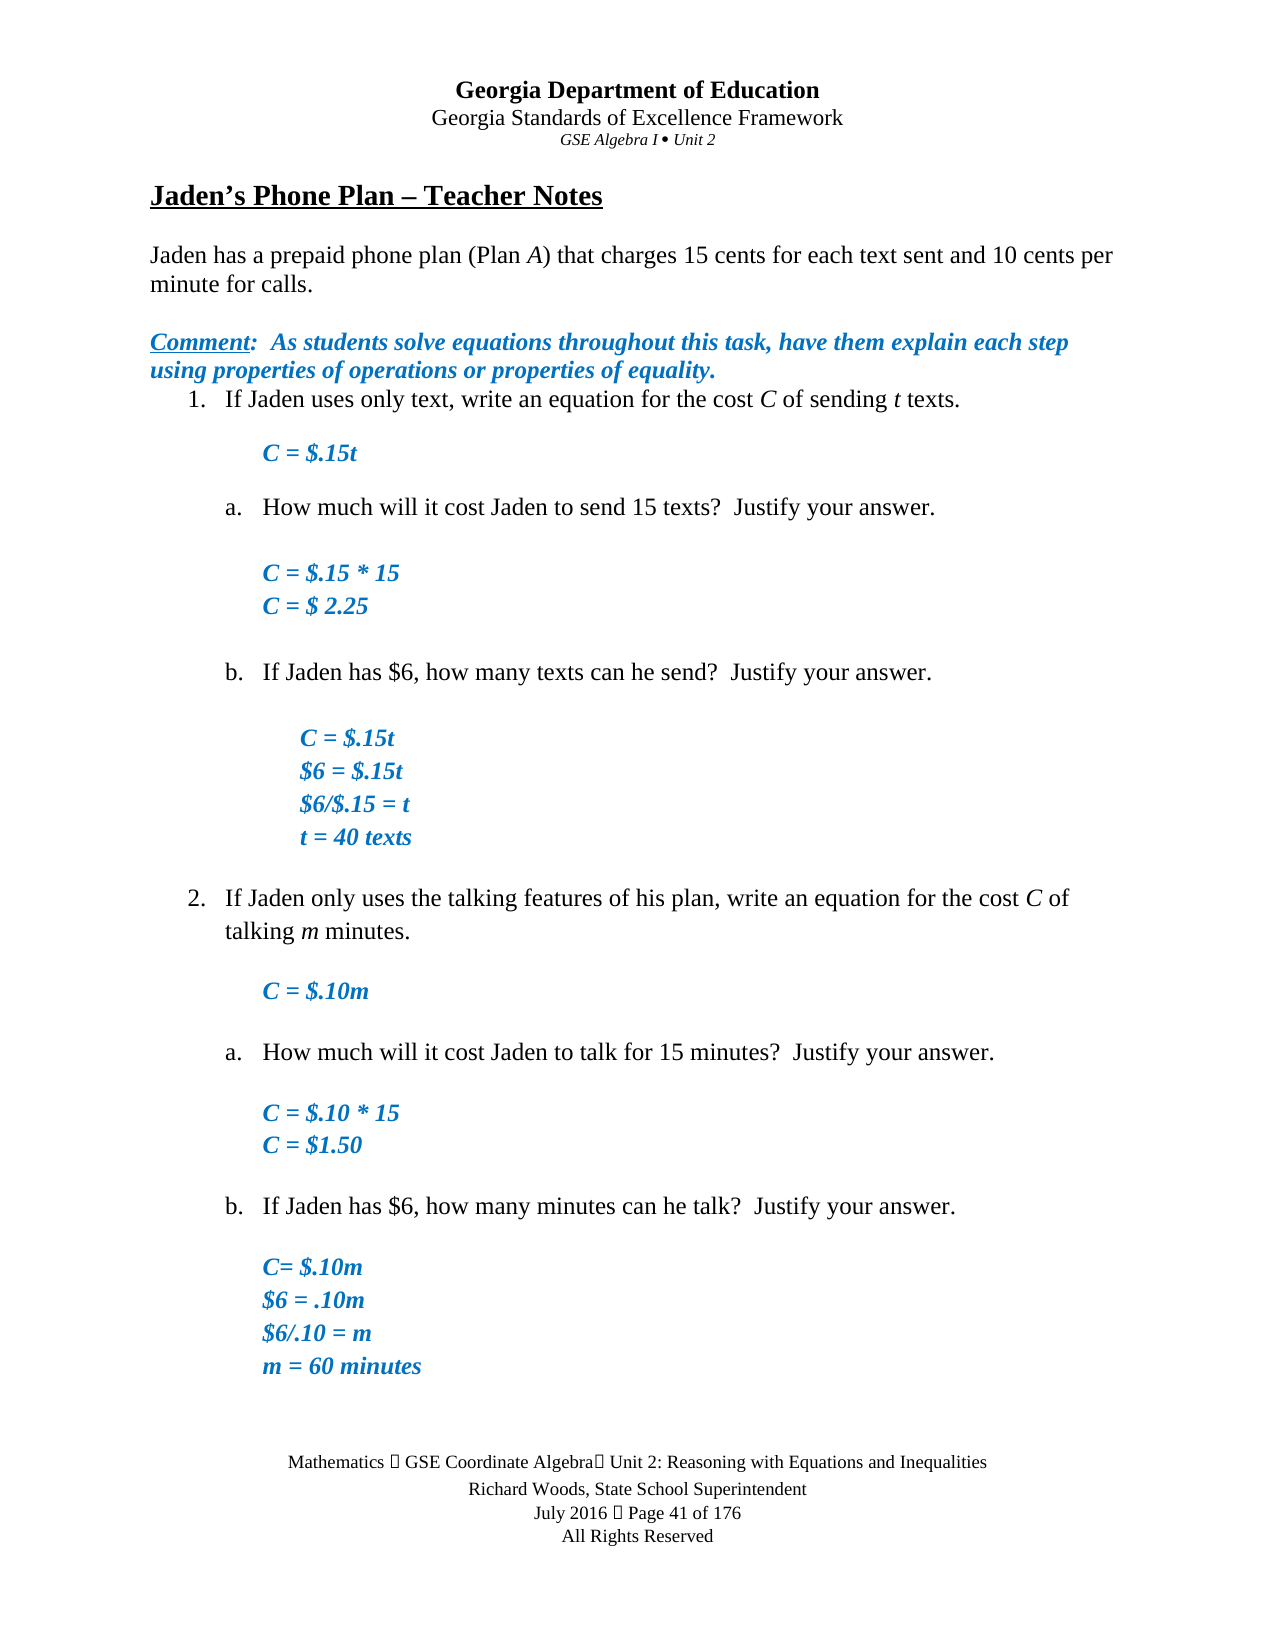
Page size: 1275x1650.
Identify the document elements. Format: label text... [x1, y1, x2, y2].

list C = $.15 * 15 [262, 558, 1125, 587]
list C = $.10 * 15 [262, 1098, 1125, 1126]
text C = $.15t [225, 438, 1125, 467]
text Jaden has a prepaid phone plan (Plan A) that charges 15 cents for each text sent and 10 cents per minute for calls. [150, 240, 1125, 298]
list C = $1.50 [262, 1131, 1125, 1159]
list If Jaden has $6, how many texts can he send? Justify your answer. [225, 657, 1125, 686]
list $6/$.15 = t [300, 789, 1125, 818]
text Jaden’s Phone Plan – Teacher Notes [150, 178, 1125, 212]
list m = 60 minutes [262, 1351, 1125, 1380]
list If Jaden has $6, how many minutes can he talk? Justify your answer. [225, 1191, 1125, 1220]
list How much will it cost Jaden to talk for 15 minutes? Justify your answer. [225, 1037, 1125, 1066]
list C = $.10m [225, 976, 1125, 1005]
list How much will it cost Jaden to send 15 texts? Justify your answer. [225, 492, 1125, 521]
list C = $.15t [300, 723, 1125, 752]
list $6 = $.15t [300, 756, 1125, 785]
text Comment: As students solve equations throughout this task, have them explain each step using properties of operations or properties of equality. [150, 327, 1125, 384]
list If Jaden only uses the talking features of his plan, write an equation for the cost C of talking m minutes. [187, 883, 1125, 944]
list If Jaden uses only text, write an equation for the cost C of sending t texts. [187, 384, 1125, 413]
list $6 = .10m [262, 1285, 1125, 1314]
list t = 40 texts [300, 822, 1125, 851]
list $6/.10 = m [262, 1318, 1125, 1347]
list C = $ 2.25 [262, 591, 1125, 620]
list C= $.10m [262, 1252, 1125, 1281]
